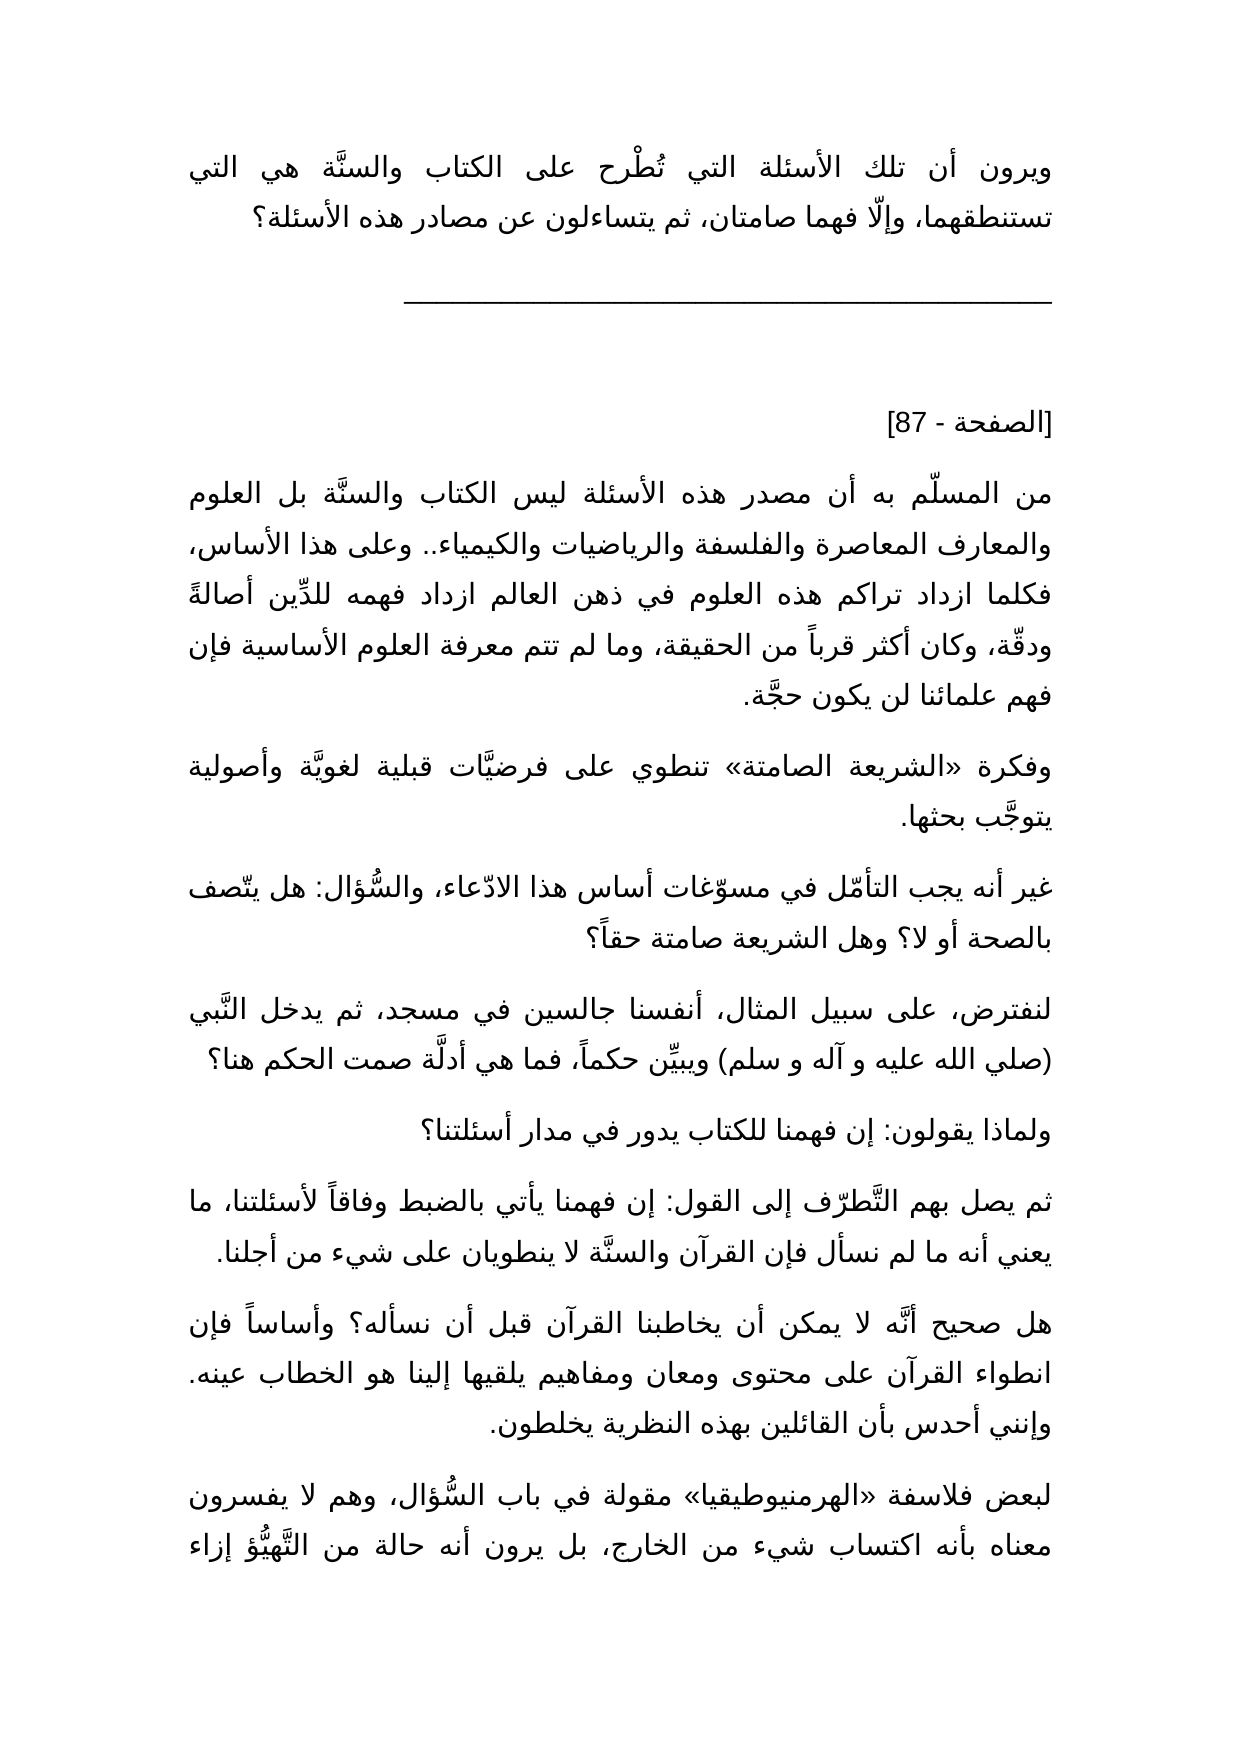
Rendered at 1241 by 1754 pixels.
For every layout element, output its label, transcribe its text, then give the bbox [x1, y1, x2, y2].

text ويرون أن تلك الأسئلة التي تُطْرح على الكتاب والسنَّة هي التي تستنطقهما، وإلّا فهما صامتان، ثم يتساءلون عن مصادر هذه الأسئلة؟ [187, 150, 1053, 234]
text [الصفحة - 87] [187, 405, 1053, 439]
text ثم يصل بهم التَّطرّف إلى القول: إن فهمنا يأتي بالضبط وفاقاً لأسئلتنا، ما يعني أنه ما لم نسأل فإن القرآن والسنَّة لا ينطويان على شيء من أجلنا. [187, 1184, 1053, 1268]
text غير أنه يجب التأمّل في مسوّغات أساس هذا الادّعاء، والسُّؤال: هل يتّصف بالصحة أو لا؟ وهل الشريعة صامتة حقاً؟ [187, 870, 1053, 954]
text وفكرة «الشريعة الصامتة» تنطوي على فرضيَّات قبلية لغويَّة وأصولية يتوجَّب بحثها. [187, 749, 1053, 833]
text ________________________________________ [187, 271, 1053, 305]
text ولماذا يقولون: إن فهمنا للكتاب يدور في مدار أسئلتنا؟ [187, 1113, 1053, 1147]
text لنفترض، على سبيل المثال، أنفسنا جالسين في مسجد، ثم يدخل النَّبي (صلي الله عليه و آله و سلم) ويبيِّن حكماً، فما هي أدلَّة صمت الحكم هنا؟ [187, 992, 1053, 1076]
text هل صحيح أنَّه لا يمكن أن يخاطبنا القرآن قبل أن نسأله؟ وأساساً فإن انطواء القرآن على محتوى ومعان ومفاهيم يلقيها إلينا هو الخطاب عينه. وإنني أحدس بأن القائلين بهذه النظرية يخلطون. [187, 1306, 1053, 1440]
text من المسلّم به أن مصدر هذه الأسئلة ليس الكتاب والسنَّة بل العلوم والمعارف المعاصرة والفلسفة والرياضيات والكيمياء.. وعلى هذا الأساس، فكلما ازداد تراكم هذه العلوم في ذهن العالم ازداد فهمه للدِّين أصالةً ودقّة، وكان أكثر قرباً من الحقيقة، وما لم تتم معرفة العلوم الأساسية فإن فهم علمائنا لن يكون حجَّة. [187, 477, 1053, 711]
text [187, 1478, 1053, 1562]
